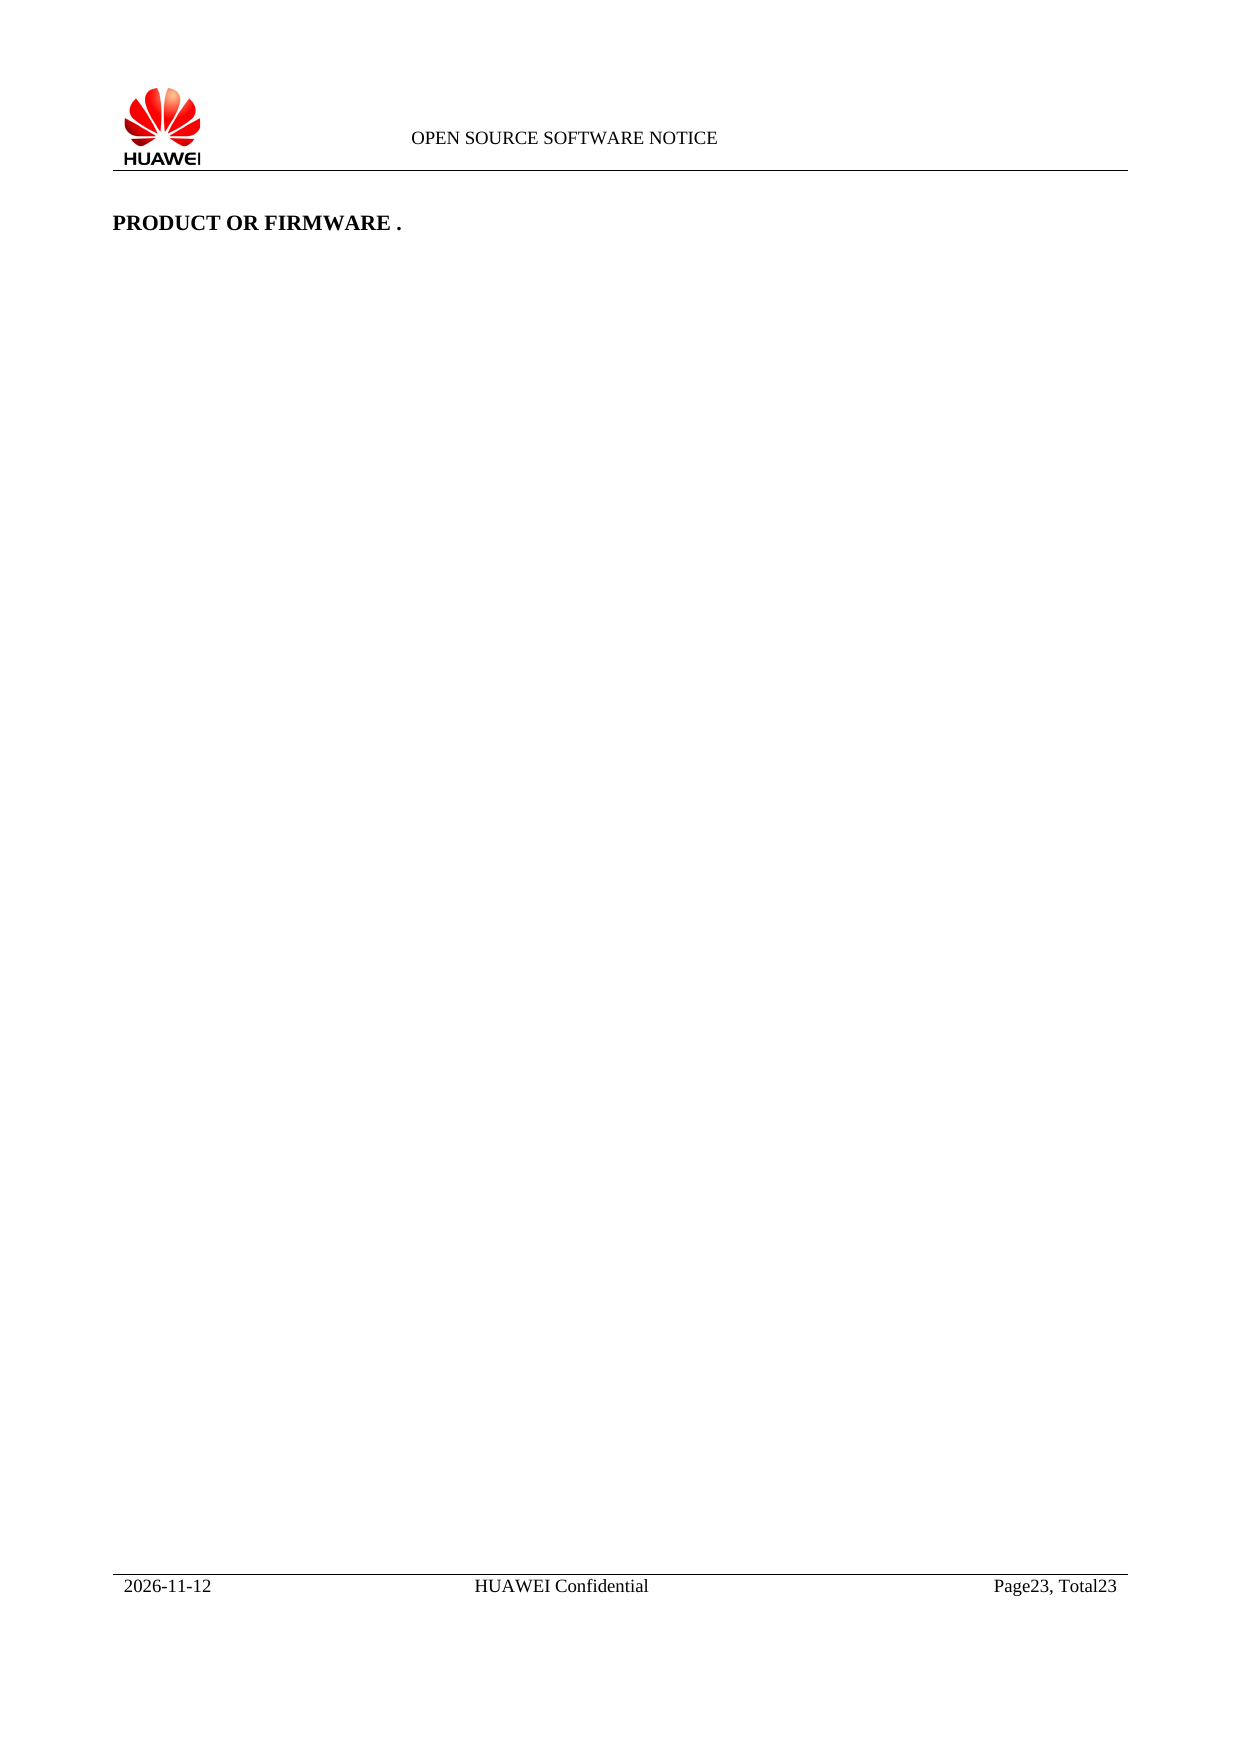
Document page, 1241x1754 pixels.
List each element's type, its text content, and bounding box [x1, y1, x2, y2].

picture [124, 88, 201, 165]
text This offer is valid for three years from the moment we distributed the product or firmware . [112, 206, 1128, 239]
